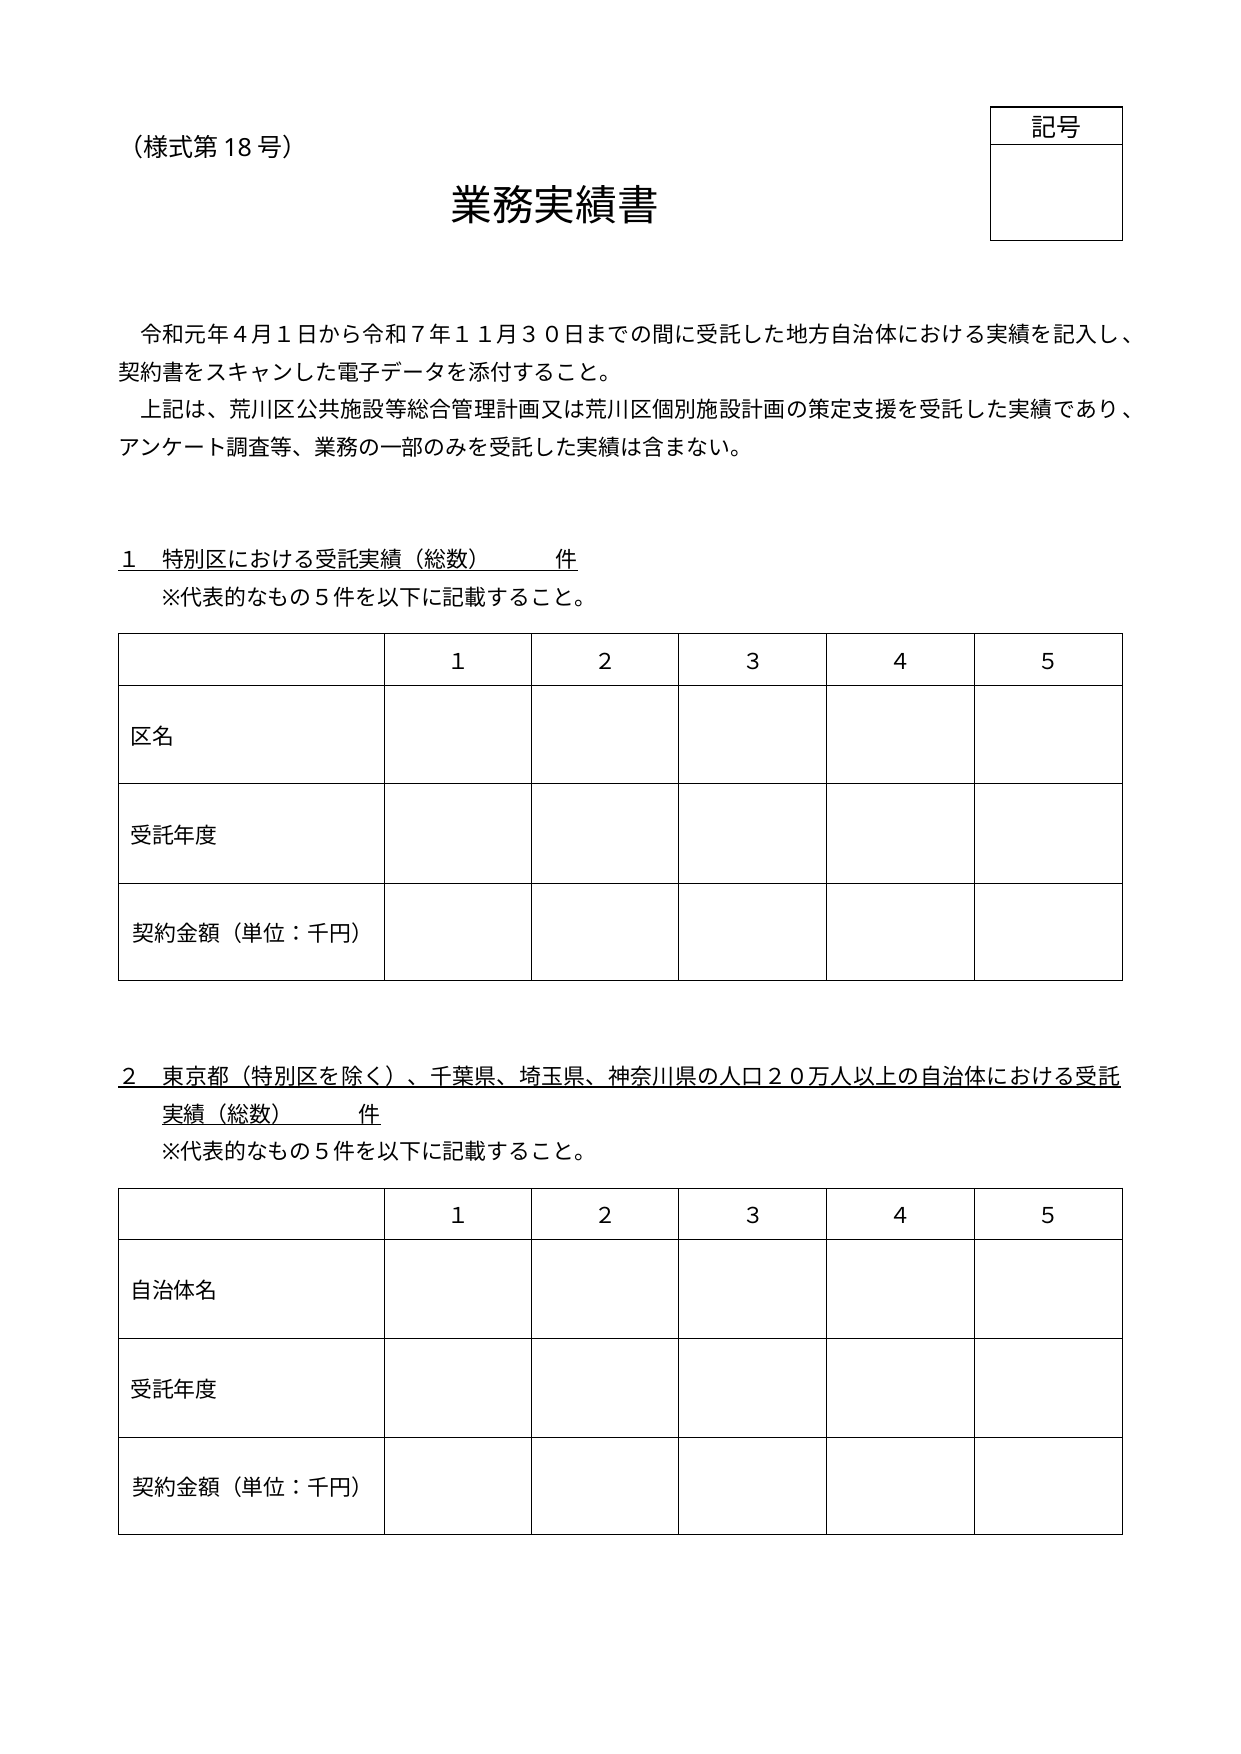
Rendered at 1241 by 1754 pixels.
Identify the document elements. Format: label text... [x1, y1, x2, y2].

table_cell [975, 1240, 1122, 1337]
table_header ４ [827, 634, 974, 685]
table_cell [532, 686, 678, 783]
table_cell [385, 1240, 531, 1337]
table_cell [827, 1339, 974, 1437]
table_cell [975, 884, 1122, 980]
table_cell [827, 686, 974, 783]
table_cell [385, 884, 531, 980]
table_header ２ [532, 1189, 678, 1239]
text 令和元年４月１日から令和７年１１月３０日までの間に受託した地方自治体における実績を記入し、契約書をスキャンした電子データを添付すること。 [118, 314, 1122, 389]
table_cell [975, 1339, 1122, 1437]
table_cell [827, 884, 974, 980]
table_cell [532, 784, 678, 883]
table_cell [679, 1438, 826, 1534]
table_header ２ [532, 634, 678, 685]
table_cell [532, 1438, 678, 1534]
text （様式第18号） [118, 127, 990, 164]
table_cell 契約金額（単位：千円） [119, 1438, 384, 1534]
table_cell [679, 1240, 826, 1337]
text ２ 東京都（特別区を除く）、千葉県、埼玉県、神奈川県の人口２０万人以上の自治体における受託実績（総数） 件 [118, 1056, 1122, 1131]
table_cell [385, 1339, 531, 1437]
table_cell [532, 1240, 678, 1337]
table_cell 受託年度 [119, 784, 384, 883]
table_cell [975, 686, 1122, 783]
table_header ３ [679, 634, 826, 685]
text ※代表的なもの５件を以下に記載すること。 [162, 1131, 1122, 1169]
table_header 記号 [991, 108, 1122, 144]
table_cell [532, 884, 678, 980]
table_header ４ [827, 1189, 974, 1239]
table_header １ [385, 1189, 531, 1239]
table_cell [975, 784, 1122, 883]
table_cell [827, 784, 974, 883]
table_cell [679, 1339, 826, 1437]
table_header １ [385, 634, 531, 685]
text １ 特別区における受託実績（総数） 件 [118, 539, 1122, 577]
text 上記は、荒川区公共施設等総合管理計画又は荒川区個別施設計画の策定支援を受託した実績であり、アンケート調査等、業務の一部のみを受託した実績は含まない。 [118, 389, 1122, 464]
table_cell 自治体名 [119, 1240, 384, 1337]
table_cell [679, 686, 826, 783]
table_cell [532, 1339, 678, 1437]
table_cell [679, 784, 826, 883]
table_header ５ [975, 634, 1122, 685]
table_header [119, 634, 384, 685]
table_cell [991, 145, 1122, 240]
table_cell [827, 1438, 974, 1534]
table_cell [385, 784, 531, 883]
table_cell [385, 686, 531, 783]
table_cell [679, 884, 826, 980]
text ※代表的なもの５件を以下に記載すること。 [118, 577, 1122, 614]
table_cell [975, 1438, 1122, 1534]
table_header ５ [975, 1189, 1122, 1239]
table_cell 契約金額（単位：千円） [119, 884, 384, 980]
table_header [119, 1189, 384, 1239]
text 業務実績書 [118, 164, 990, 239]
table_cell [827, 1240, 974, 1337]
table_cell [385, 1438, 531, 1534]
table_cell 区名 [119, 686, 384, 783]
table_cell 受託年度 [119, 1339, 384, 1437]
table_header ３ [679, 1189, 826, 1239]
